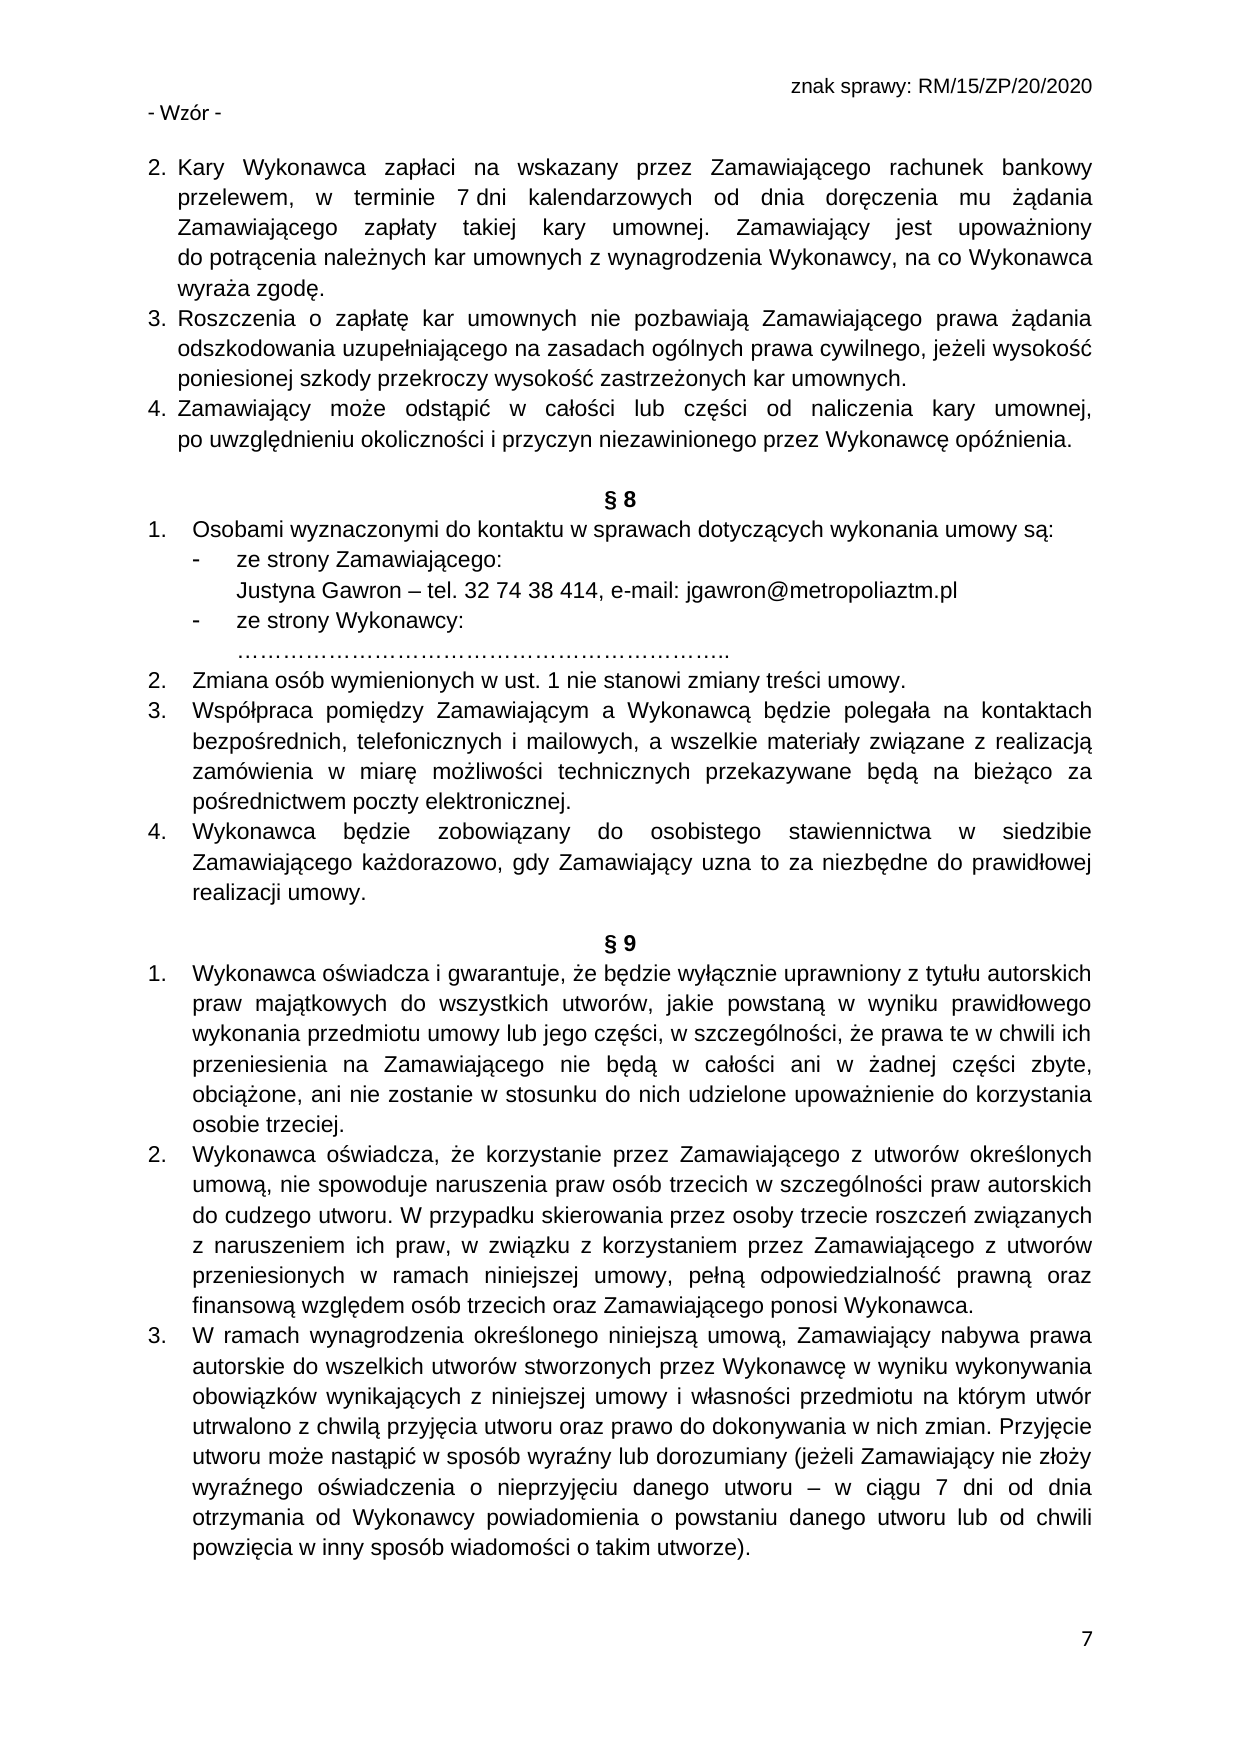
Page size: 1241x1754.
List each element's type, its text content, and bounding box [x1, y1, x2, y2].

text 2. Kary Wykonawca zapłaci na wskazany przez Zamawiającego rachunek bankowy przelewem, w terminie 7 dni kalendarzowych od dnia doręczenia mu żądania Zamawiającego zapłaty takiej kary umownej. Zamawiający jest upoważniony do potrącenia należnych kar umownych z wynagrodzenia Wykonawcy, na co Wykonawca wyraża zgodę. [148, 154, 1093, 301]
list Wykonawca oświadcza, że korzystanie przez Zamawiającego z utworów określonych umową, nie spowoduje naruszenia praw osób trzecich w szczególności praw autorskich do cudzego utworu. W przypadku skierowania przez osoby trzecie roszczeń związanych z naruszeniem ich praw, w związku z korzystaniem przez Zamawiającego z utworów przeniesionych w ramach niniejszej umowy, pełną odpowiedzialność prawną oraz finansową względem osób trzecich oraz Zamawiającego ponosi Wykonawca. [148, 1141, 1093, 1319]
text § 9 [148, 930, 1093, 956]
list ze strony Zamawiającego: [192, 546, 1093, 573]
list ze strony Wykonawcy: [192, 607, 1093, 633]
list Zmiana osób wymienionych w ust. 1 nie stanowi zmiany treści umowy. [148, 667, 1093, 694]
list ……………………………………………………….. [236, 637, 1093, 663]
list Osobami wyznaczonymi do kontaktu w sprawach dotyczących wykonania umowy są: [148, 516, 1093, 543]
text 3. Roszczenia o zapłatę kar umownych nie pozbawiają Zamawiającego prawa żądania odszkodowania uzupełniającego na zasadach ogólnych prawa cywilnego, jeżeli wysokość poniesionej szkody przekroczy wysokość zastrzeżonych kar umownych. [148, 305, 1093, 392]
list Wykonawca oświadcza i gwarantuje, że będzie wyłącznie uprawniony z tytułu autorskich praw majątkowych do wszystkich utworów, jakie powstaną w wyniku prawidłowego wykonania przedmiotu umowy lub jego części, w szczególności, że prawa te w chwili ich przeniesienia na Zamawiającego nie będą w całości ani w żadnej części zbyte, obciążone, ani nie zostanie w stosunku do nich udzielone upoważnienie do korzystania osobie trzeciej. [148, 960, 1093, 1137]
list Współpraca pomiędzy Zamawiającym a Wykonawcą będzie polegała na kontaktach bezpośrednich, telefonicznych i mailowych, a wszelkie materiały związane z realizacją zamówienia w miarę możliwości technicznych przekazywane będą na bieżąco za pośrednictwem poczty elektronicznej. [148, 697, 1093, 814]
text Justyna Gawron – tel. 32 74 38 414, e-mail: jgawron@metropoliaztm.pl [236, 577, 1093, 603]
list § 8 [148, 486, 1093, 512]
list Wykonawca będzie zobowiązany do osobistego stawiennictwa w siedzibie Zamawiającego każdorazowo, gdy Zamawiający uzna to za niezbędne do prawidłowej realizacji umowy. [148, 818, 1093, 905]
list W ramach wynagrodzenia określonego niniejszą umową, Zamawiający nabywa prawa autorskie do wszelkich utworów stworzonych przez Wykonawcę w wyniku wykonywania obowiązków wynikających z niniejszej umowy i własności przedmiotu na którym utwór utrwalono z chwilą przyjęcia utworu oraz prawo do dokonywania w nich zmian. Przyjęcie utworu może nastąpić w sposób wyraźny lub dorozumiany (jeżeli Zamawiający nie złoży wyraźnego oświadczenia o nieprzyjęciu danego utworu – w ciągu 7 dni od dnia otrzymania od Wykonawcy powiadomienia o powstaniu danego utworu lub od chwili powzięcia w inny sposób wiadomości o takim utworze). [148, 1322, 1093, 1560]
text 4. Zamawiający może odstąpić w całości lub części od naliczenia kary umownej, po uwzględnieniu okoliczności i przyczyn niezawinionego przez Wykonawcę opóźnienia. [148, 395, 1093, 452]
